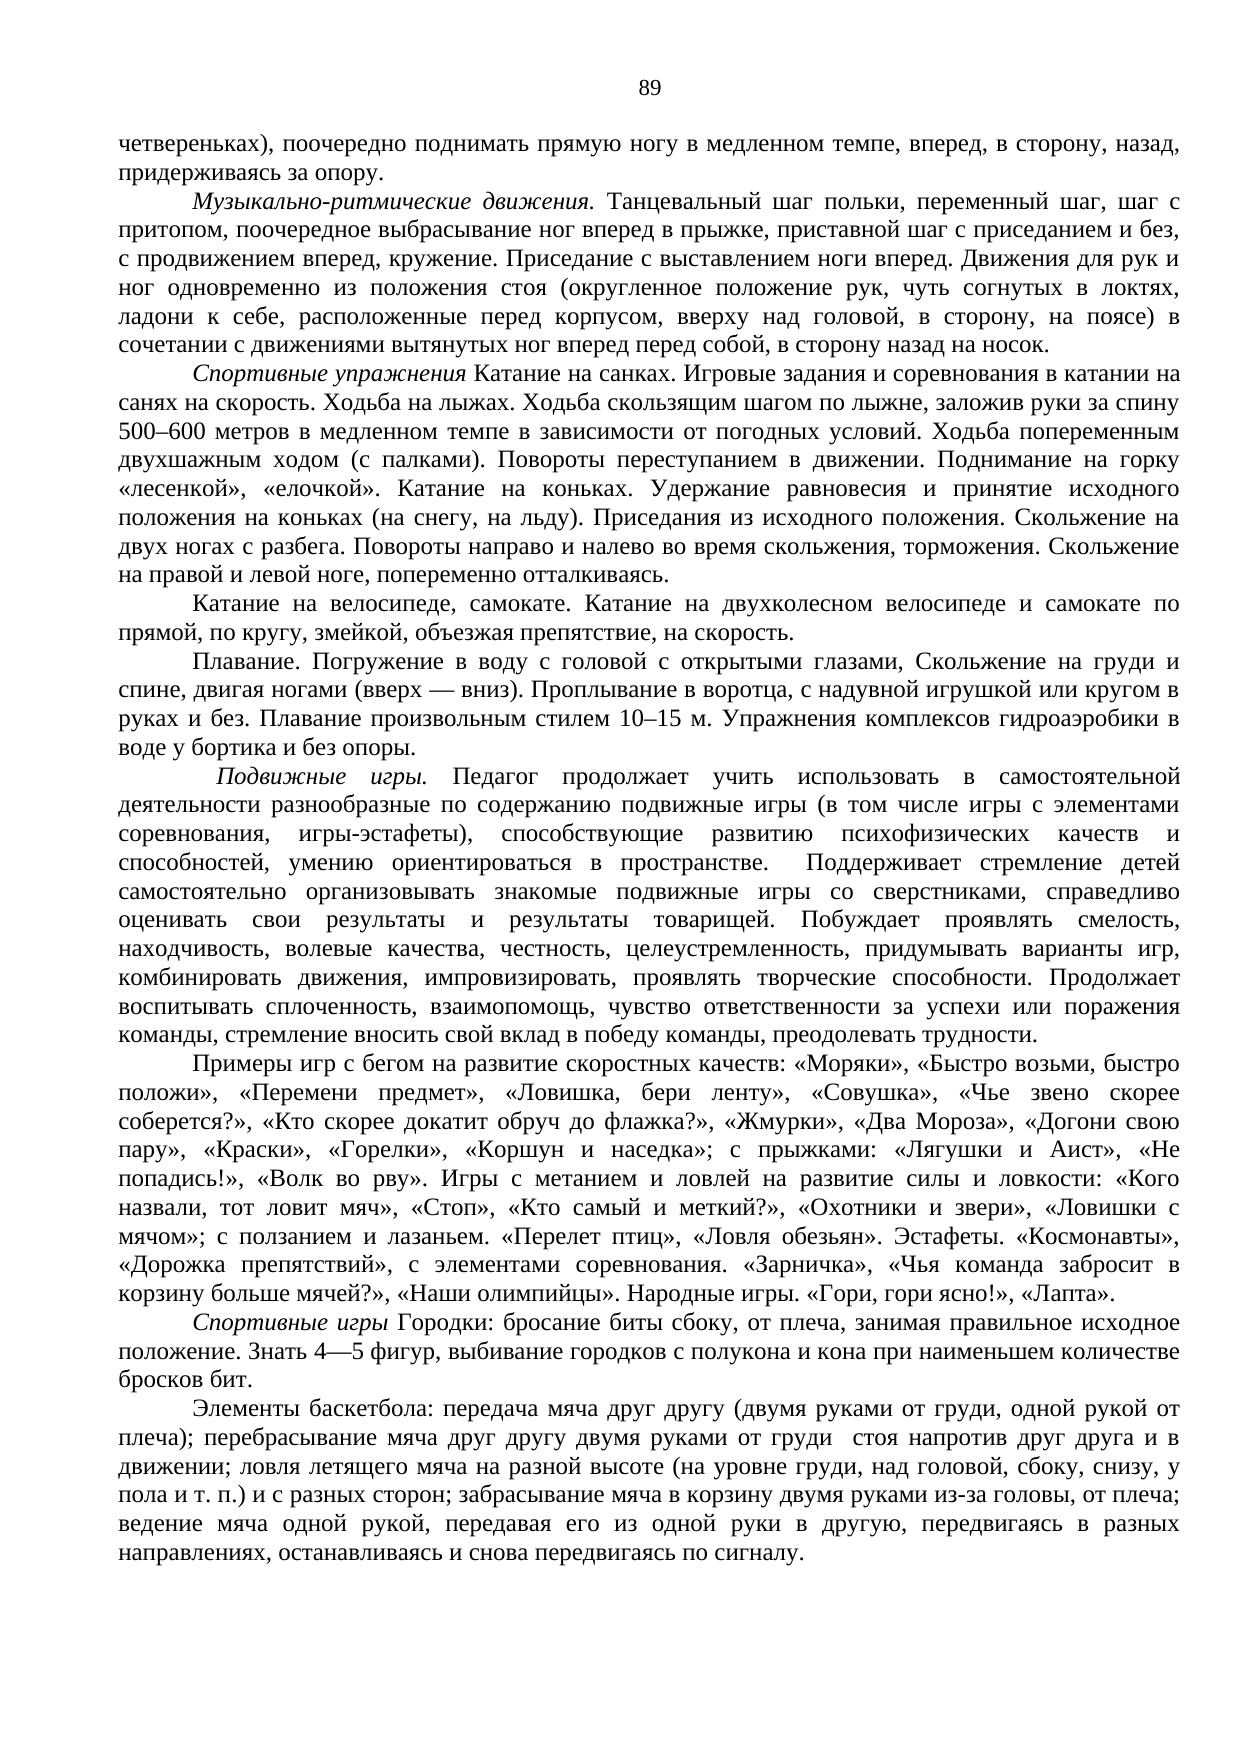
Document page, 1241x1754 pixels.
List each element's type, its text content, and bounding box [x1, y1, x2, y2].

text Подвижные игры. Педагог продолжает учить использовать в самостоятельной деятельности разнообразные по содержанию подвижные игры (в том числе игры с элементами соревнования, игры-эстафеты), способствующие развитию психофизических качеств и способностей, умению ориентироваться в пространстве. Поддерживает стремление детей самостоятельно организовывать знакомые подвижные игры со сверстниками, справедливо оценивать свои результаты и результаты товарищей. Побуждает проявлять смелость, находчивость, волевые качества, честность, целеустремленность, придумывать варианты игр, комбинировать движения, импровизировать, проявлять творческие способности. Продолжает воспитывать сплоченность, взаимопомощь, чувство ответственности за успехи или поражения команды, стремление вносить свой вклад в победу команды, преодолевать трудности. [118, 761, 1181, 1048]
text Спортивные упражнения Катание на санках. Игровые задания и соревнования в катании на санях на скорость. Ходьба на лыжах. Ходьба скользящим шагом по лыжне, заложив руки за спину 500–600 метров в медленном темпе в зависимости от погодных условий. Ходьба попеременным двухшажным ходом (с палками). Повороты переступанием в движении. Поднимание на горку «лесенкой», «елочкой». Катание на коньках. Удержание равновесия и принятие исходного положения на коньках (на снегу, на льду). Приседания из исходного положения. Скольжение на двух ногах с разбега. Повороты направо и налево во время скольжения, торможения. Скольжение на правой и левой ноге, попеременно отталкиваясь. [118, 358, 1181, 588]
text Спортивные игры Городки: бросание биты сбоку, от плеча, занимая правильное исходное положение. Знать 4—5 фигур, выбивание городков с полукона и кона при наименьшем количестве бросков бит. [118, 1307, 1181, 1393]
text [118, 128, 1181, 186]
text Плавание. Погружение в воду с головой с открытыми глазами, Скольжение на груди и спине, двигая ногами (вверх — вниз). Проплывание в воротца, с надувной игрушкой или кругом в руках и без. Плавание произвольным стилем 10–15 м. Упражнения комплексов гидроаэробики в воде у бортика и без опоры. [118, 646, 1181, 761]
text Примеры игр с бегом на развитие скоростных качеств: «Моряки», «Быстро возьми, быстро положи», «Перемени предмет», «Ловишка, бери ленту», «Совушка», «Чье звено скорее соберется?», «Кто скорее докатит обруч до флажка?», «Жмурки», «Два Мороза», «Догони свою пару», «Краски», «Горелки», «Коршун и наседка»; с прыжками: «Лягушки и Аист», «Не попадись!», «Волк во рву». Игры с метанием и ловлей на развитие силы и ловкости: «Кого назвали, тот ловит мяч», «Стоп», «Кто самый и меткий?», «Охотники и звери», «Ловишки с мячом»; с ползанием и лазаньем. «Перелет птиц», «Ловля обезьян». Эстафеты. «Космонавты», «Дорожка препятствий», с элементами соревнования. «Зарничка», «Чья команда забросит в корзину больше мячей?», «Наши олимпийцы». Народные игры. «Гори, гори ясно!», «Лапта». [118, 1048, 1181, 1307]
text Музыкально-ритмические движения. Танцевальный шаг польки, переменный шаг, шаг с притопом, поочередное выбрасывание ног вперед в прыжке, приставной шаг с приседанием и без, с продвижением вперед, кружение. Приседание с выставлением ноги вперед. Движения для рук и ног одновременно из положения стоя (округленное положение рук, чуть согнутых в локтях, ладони к себе, расположенные перед корпусом, вверху над головой, в сторону, на поясе) в сочетании с движениями вытянутых ног вперед перед собой, в сторону назад на носок. [118, 186, 1181, 358]
text Элементы баскетбола: передача мяча друг другу (двумя руками от груди, одной рукой от плеча); перебрасывание мяча друг другу двумя руками от груди стоя напротив друг друга и в движении; ловля летящего мяча на разной высоте (на уровне груди, над головой, сбоку, снизу, у пола и т. п.) и с разных сторон; забрасывание мяча в корзину двумя руками из-за головы, от плеча; ведение мяча одной рукой, передавая его из одной руки в другую, передвигаясь в разных направлениях, останавливаясь и снова передвигаясь по сигналу. [118, 1393, 1181, 1566]
text Катание на велосипеде, самокате. Катание на двухколесном велосипеде и самокате по прямой, по кругу, змейкой, объезжая препятствие, на скорость. [118, 588, 1181, 646]
